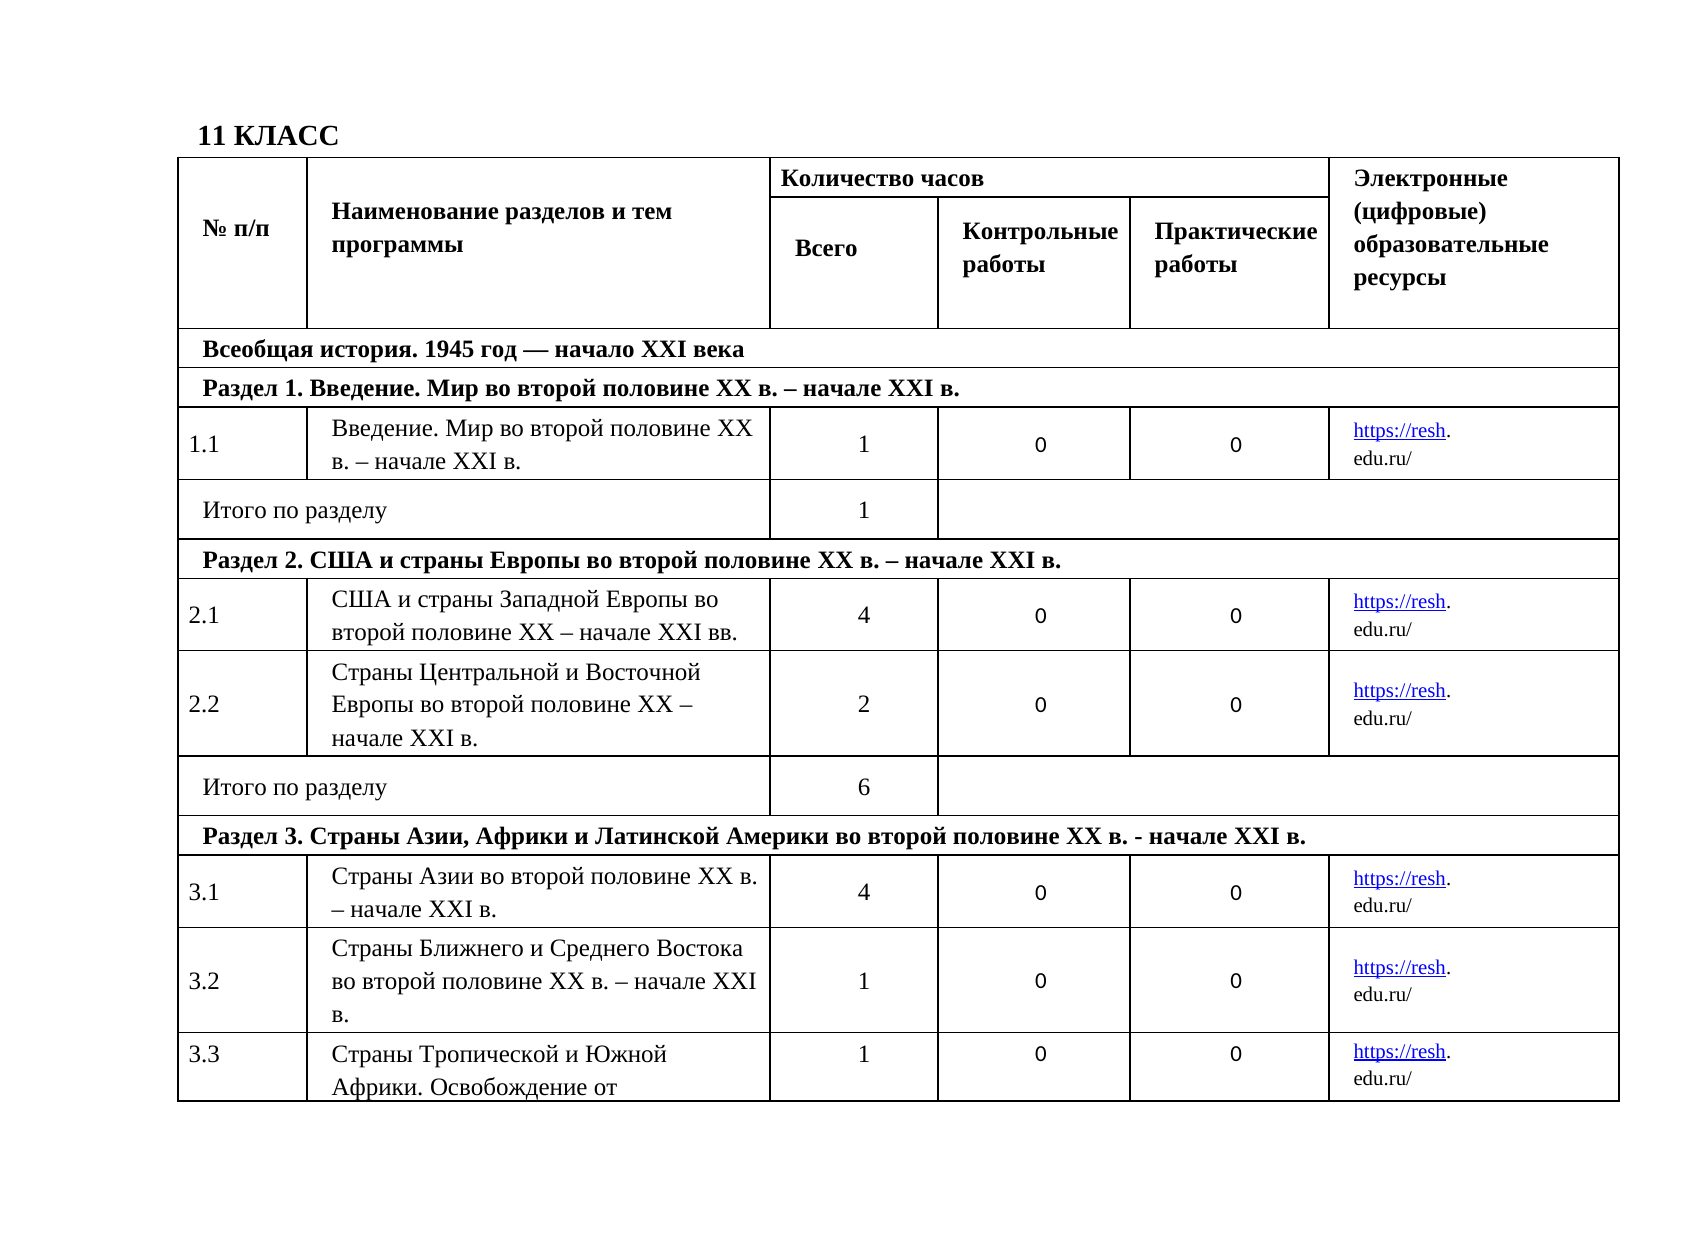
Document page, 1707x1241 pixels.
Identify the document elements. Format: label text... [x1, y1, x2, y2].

table_cell 4 [771, 856, 937, 926]
table_cell Раздел 1. Введение. Мир во второй половине XX в. – начале XXI в. [179, 368, 1618, 406]
table_cell Страны Центральной и Восточной Европы во второй половине ХХ – начале ХХI в. [308, 651, 769, 755]
table_cell 0 [1131, 928, 1328, 1032]
table_cell Всеобщая история. 1945 год — начало XXI века [179, 329, 1618, 367]
table_cell 0 [939, 408, 1129, 478]
table_cell https://resh. edu.ru/ [1330, 856, 1618, 926]
table_cell Введение. Мир во второй половине XX в. – начале XXI в. [308, 408, 769, 478]
table_cell 3.2 [179, 928, 306, 1032]
table_cell https://resh. edu.ru/ [1330, 408, 1618, 478]
table_cell 1 [771, 480, 937, 538]
table_cell 1 [771, 1033, 937, 1100]
table_cell Итого по разделу [179, 757, 769, 815]
table_cell Раздел 2. США и страны Европы во второй половине XX в. – начале XXI в. [179, 540, 1618, 577]
table_cell Страны Ближнего и Среднего Востока во второй половине ХХ в. – начале ХХI в. [308, 928, 769, 1032]
table_cell https://resh. edu.ru/ [1330, 651, 1618, 755]
table_cell 0 [939, 579, 1129, 650]
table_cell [308, 1033, 769, 1100]
table_cell 0 [939, 928, 1129, 1032]
table_cell 0 [1131, 1033, 1328, 1100]
table_cell [939, 480, 1618, 538]
table_cell Страны Азии во второй половине ХХ в. – начале ХХI в. [308, 856, 769, 926]
table_cell https://resh. edu.ru/ [1330, 579, 1618, 650]
table_cell 3.3 [179, 1033, 306, 1100]
text 11 КЛАСС [190, 118, 1618, 152]
table_cell 2.2 [179, 651, 306, 755]
table_cell 0 [1131, 408, 1328, 478]
table_cell 1 [771, 408, 937, 478]
table_cell 0 [1131, 856, 1328, 926]
table_header Электронные (цифровые) образовательные ресурсы [1330, 158, 1618, 327]
table_cell Практические работы [1131, 198, 1328, 327]
table_cell 1 [771, 928, 937, 1032]
table_cell 2.1 [179, 579, 306, 650]
table_cell https://resh. edu.ru/ [1330, 928, 1618, 1032]
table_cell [1330, 1033, 1618, 1100]
table_cell 4 [771, 579, 937, 650]
table_cell 0 [939, 856, 1129, 926]
table_cell 0 [939, 1033, 1129, 1100]
table_cell 0 [1131, 651, 1328, 755]
table_cell 0 [1131, 579, 1328, 650]
table_cell США и страны Западной Европы во второй половине ХХ – начале XXI вв. [308, 579, 769, 650]
table_cell 6 [771, 757, 937, 815]
table_cell Контрольные работы [939, 198, 1129, 327]
table_cell 1.1 [179, 408, 306, 478]
table_cell Итого по разделу [179, 480, 769, 538]
table_header Количество часов [771, 158, 1328, 196]
table_cell Всего [771, 198, 937, 327]
table_cell 3.1 [179, 856, 306, 926]
table_cell 2 [771, 651, 937, 755]
table_cell Раздел 3. Страны Азии, Африки и Латинской Америки во второй половине ХХ в. - начале XXI в. [179, 816, 1618, 854]
table_cell [939, 757, 1618, 815]
table_header Наименование разделов и тем программы [308, 158, 769, 327]
table_header № п/п [179, 158, 306, 327]
table_cell 0 [939, 651, 1129, 755]
